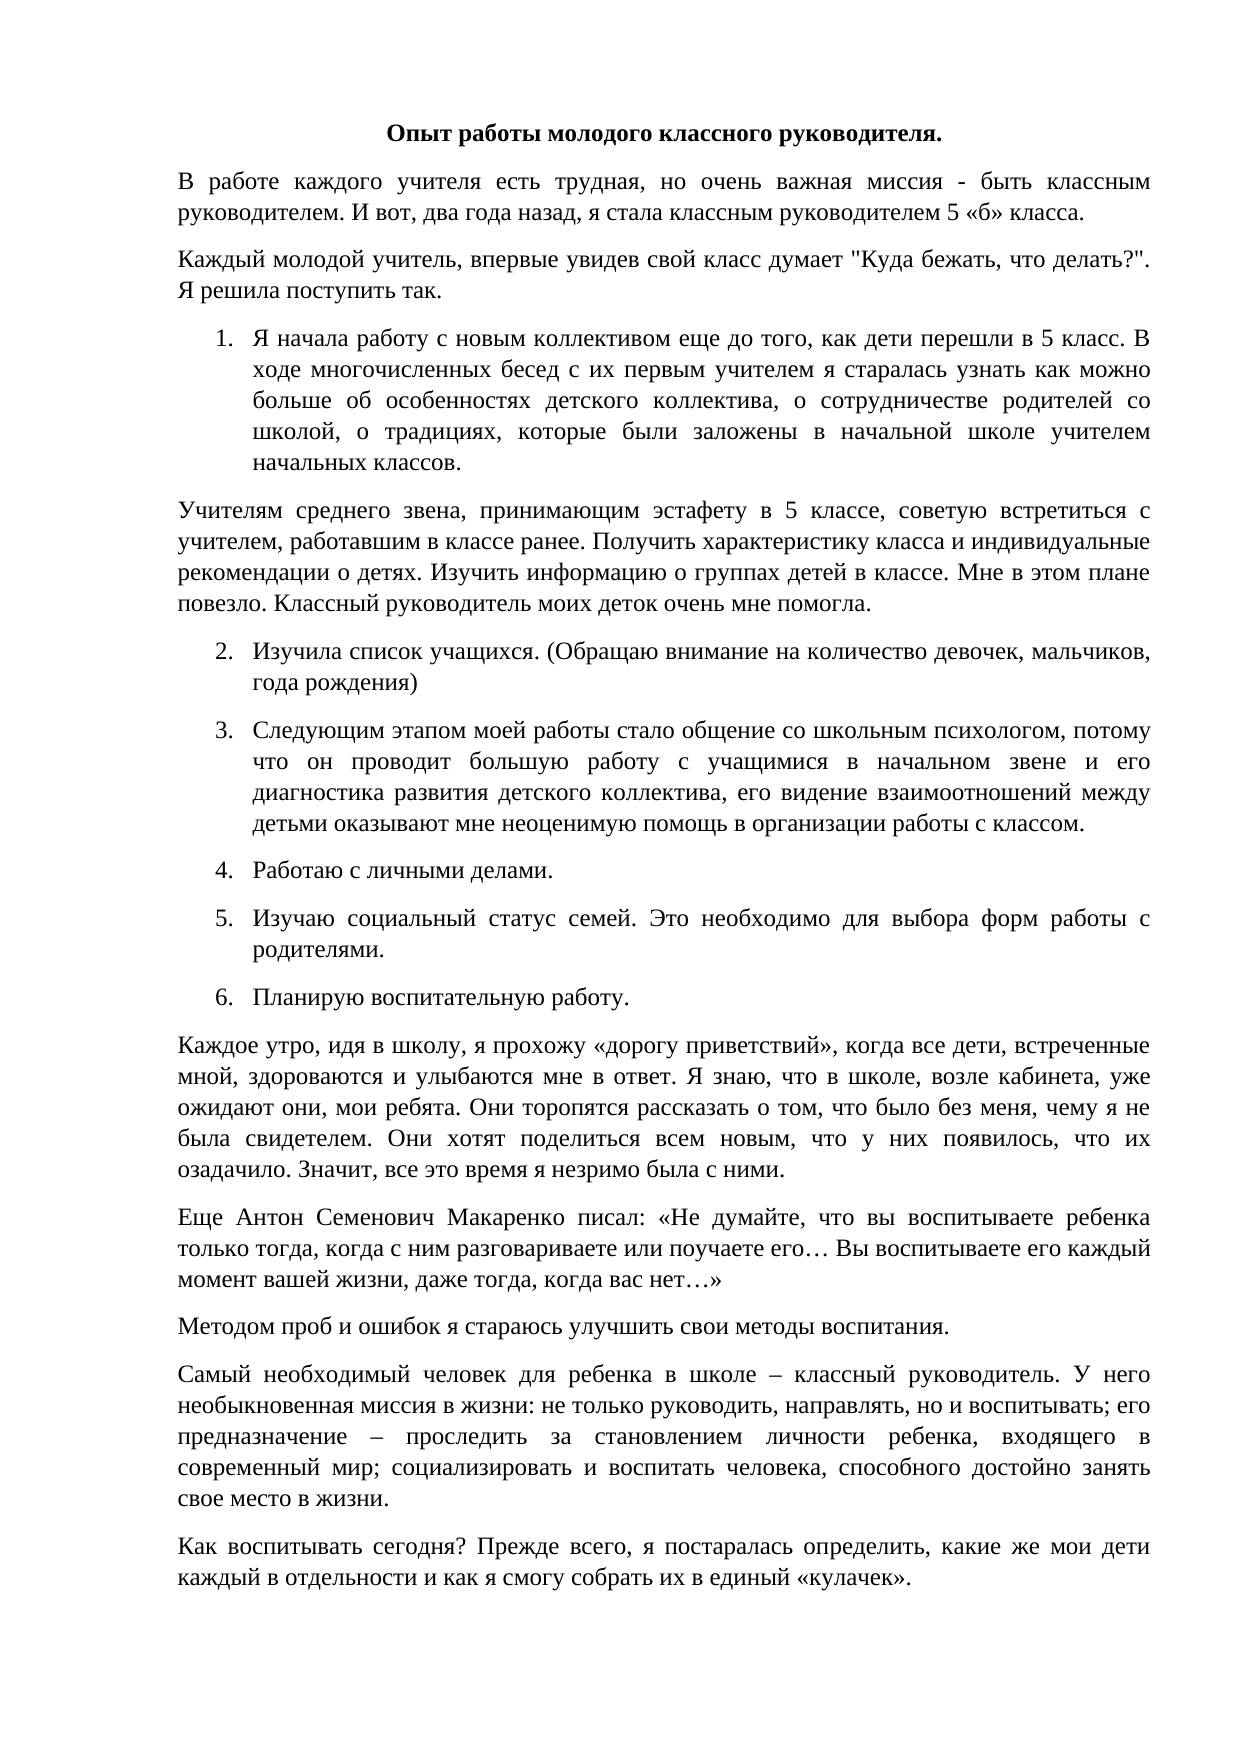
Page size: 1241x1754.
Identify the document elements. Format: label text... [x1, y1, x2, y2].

list Следующим этапом моей работы стало общение со школьным психологом, потому что он проводит большую работу с учащимися в начальном звене и его диагностика развития детского коллектива, его видение взаимоотношений между детьми оказывают мне неоценимую помощь в организации работы с классом. [215, 715, 1152, 837]
text Как воспитывать сегодня? Прежде всего, я постаралась определить, какие же мои дети каждый в отдельности и как я смогу собрать их в единый «кулачек». [177, 1531, 1152, 1591]
text Каждый молодой учитель, впервые увидев свой класс думает "Куда бежать, что делать?". Я решила поступить так. [177, 244, 1152, 304]
text Еще Антон Семенович Макаренко писал: «Не думайте, что вы воспитываете ребенка только тогда, когда с ним разговариваете или поучаете его… Вы воспитываете его каждый момент вашей жизни, даже тогда, когда вас нет…» [177, 1202, 1152, 1292]
text Каждое утро, идя в школу, я прохожу «дорогу приветствий», когда все дети, встреченные мной, здороваются и улыбаются мне в ответ. Я знаю, что в школе, возле кабинета, уже ожидают они, мои ребята. Они торопятся рассказать о том, что было без меня, чему я не была свидетелем. Они хотят поделиться всем новым, что у них появилось, что их озадачило. Значит, все это время я незримо была с ними. [177, 1030, 1152, 1183]
text В работе каждого учителя есть трудная, но очень важная миссия - быть классным руководителем. И вот, два года назад, я стала классным руководителем 5 «б» класса. [177, 166, 1152, 226]
list Работаю с личными делами. [215, 856, 1152, 884]
list Изучила список учащихся. (Обращаю внимание на количество девочек, мальчиков, года рождения) [215, 636, 1152, 696]
list Изучаю социальный статус семей. Это необходимо для выбора форм работы с родителями. [215, 903, 1152, 963]
text Методом проб и ошибок я стараюсь улучшить свои методы воспитания. [177, 1311, 1152, 1340]
list Планирую воспитательную работу. [215, 982, 1152, 1011]
text Самый необходимый человек для ребенка в школе – классный руководитель. У него необыкновенная миссия в жизни: не только руководить, направлять, но и воспитывать; его предназначение – проследить за становлением личности ребенка, входящего в современный мир; социализировать и воспитать человека, способного достойно занять свое место в жизни. [177, 1359, 1152, 1512]
text Опыт работы молодого классного руководителя. [177, 118, 1152, 147]
list Я начала работу с новым коллективом еще до того, как дети перешли в 5 класс. В ходе многочисленных бесед с их первым учителем я старалась узнать как можно больше об особенностях детского коллектива, о сотрудничестве родителей со школой, о традициях, которые были заложены в начальной школе учителем начальных классов. [215, 323, 1152, 476]
text Учителям среднего звена, принимающим эстафету в 5 классе, советую встретиться с учителем, работавшим в классе ранее. Получить характеристику класса и индивидуальные рекомендации о детях. Изучить информацию о группах детей в классе. Мне в этом плане повезло. Классный руководитель моих деток очень мне помогла. [177, 495, 1152, 617]
